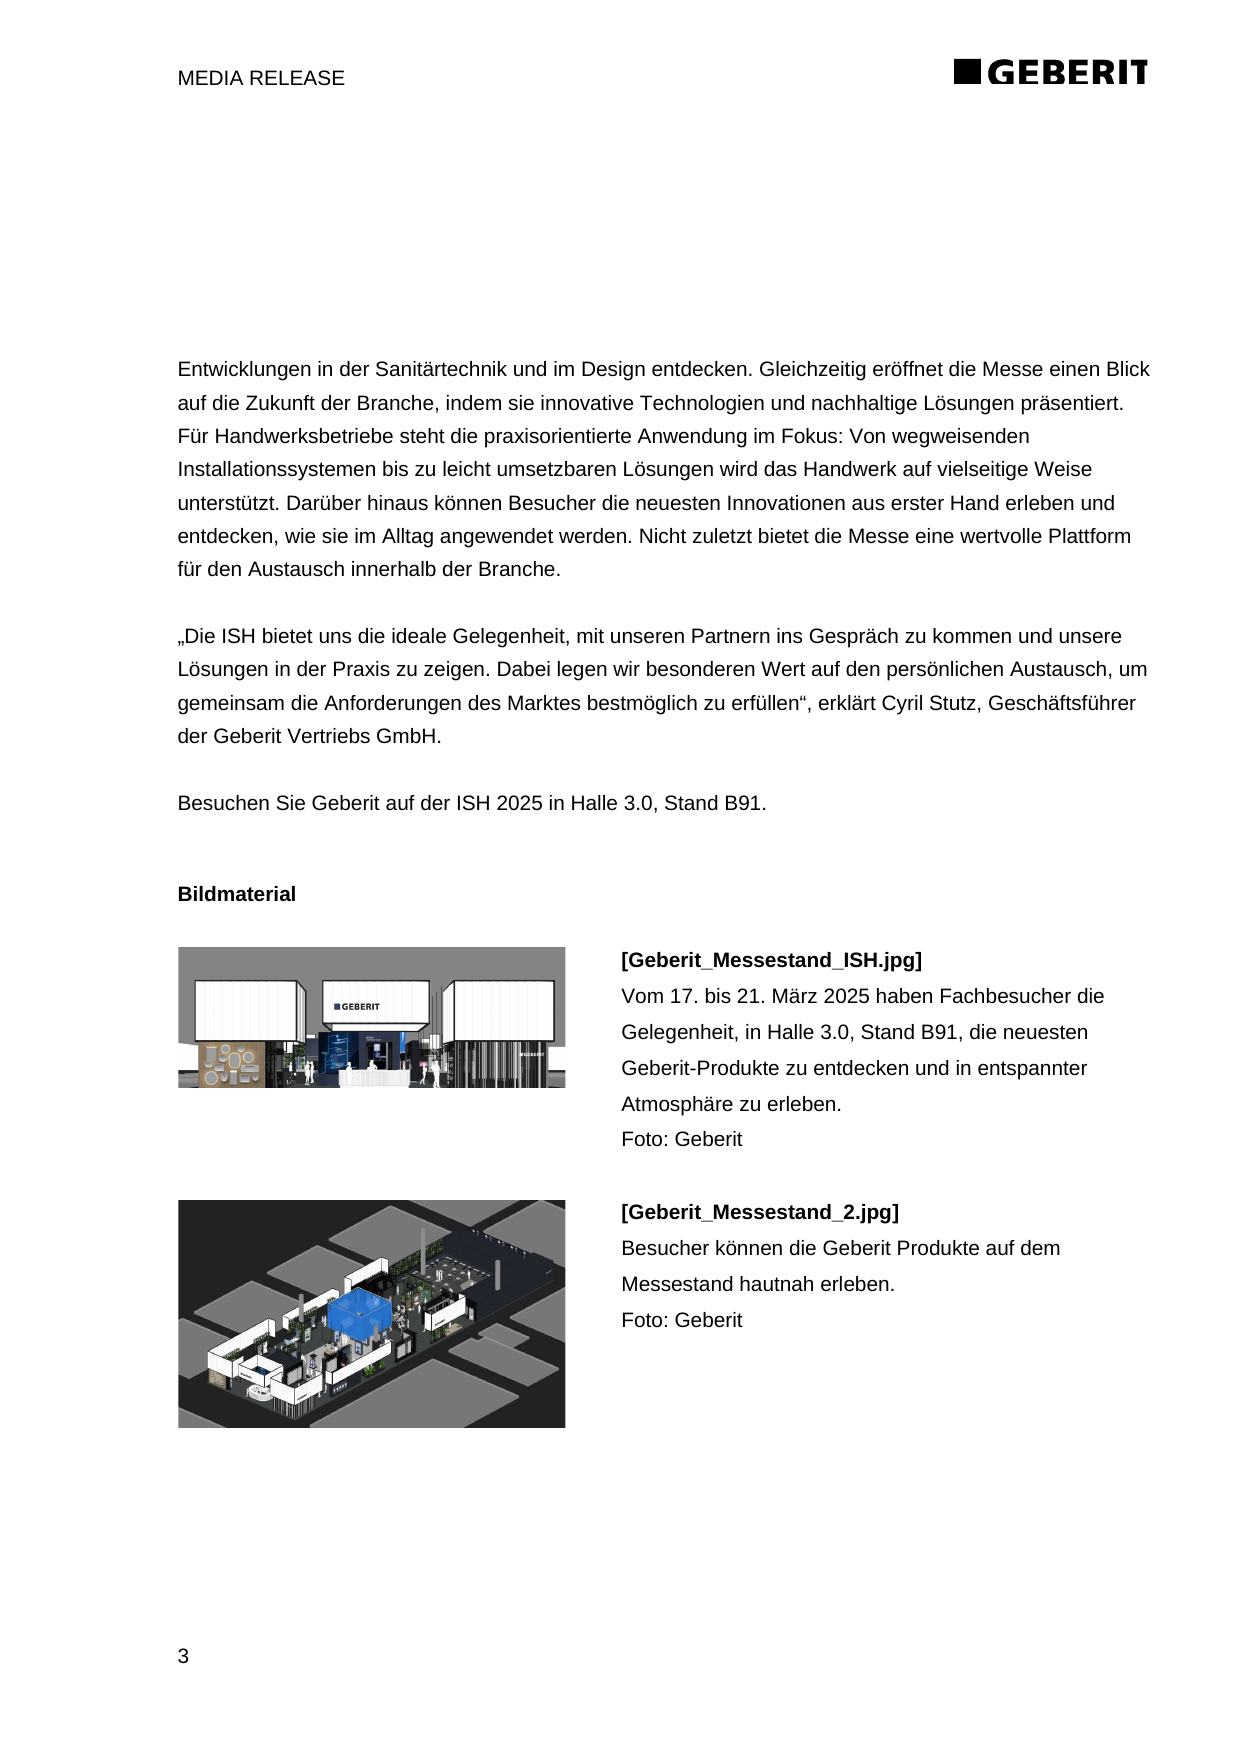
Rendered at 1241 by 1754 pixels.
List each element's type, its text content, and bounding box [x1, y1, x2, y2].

table_header [178, 942, 621, 1194]
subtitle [177, 350, 1152, 583]
subtitle „Die ISH bietet uns die ideale Gelegenheit, mit unseren Partnern ins Gespräch zu kommen und unsere Lösungen in der Praxis zu zeigen. Dabei legen wir besonderen Wert auf den persönlichen Austausch, um gemeinsam die Anforderungen des Marktes bestmöglich zu erfüllen“, erklärt Cyril Stutz, Geschäftsführer der Geberit Vertriebs GmbH. [177, 583, 1152, 750]
picture [953, 58, 1148, 84]
table_cell [Geberit_Messestand_2.jpg] Besucher können die Geberit Produkte auf dem Messestand hautnah erleben. Foto: Geberit [621, 1194, 1152, 1439]
subtitle Besuchen Sie Geberit auf der ISH 2025 in Halle 3.0, Stand B91. [177, 783, 1152, 817]
picture [177, 947, 566, 1088]
table_cell [178, 1194, 621, 1439]
picture [177, 1200, 566, 1428]
subtitle Bildmaterial [177, 875, 1152, 942]
table_header [Geberit_Messestand_ISH.jpg] Vom 17. bis 21. März 2025 haben Fachbesucher die Gelegenheit, in Halle 3.0, Stand B91, die neuesten Geberit-Produkte zu entdecken und in entspannter Atmosphäre zu erleben. Foto: Geberit [621, 942, 1152, 1194]
